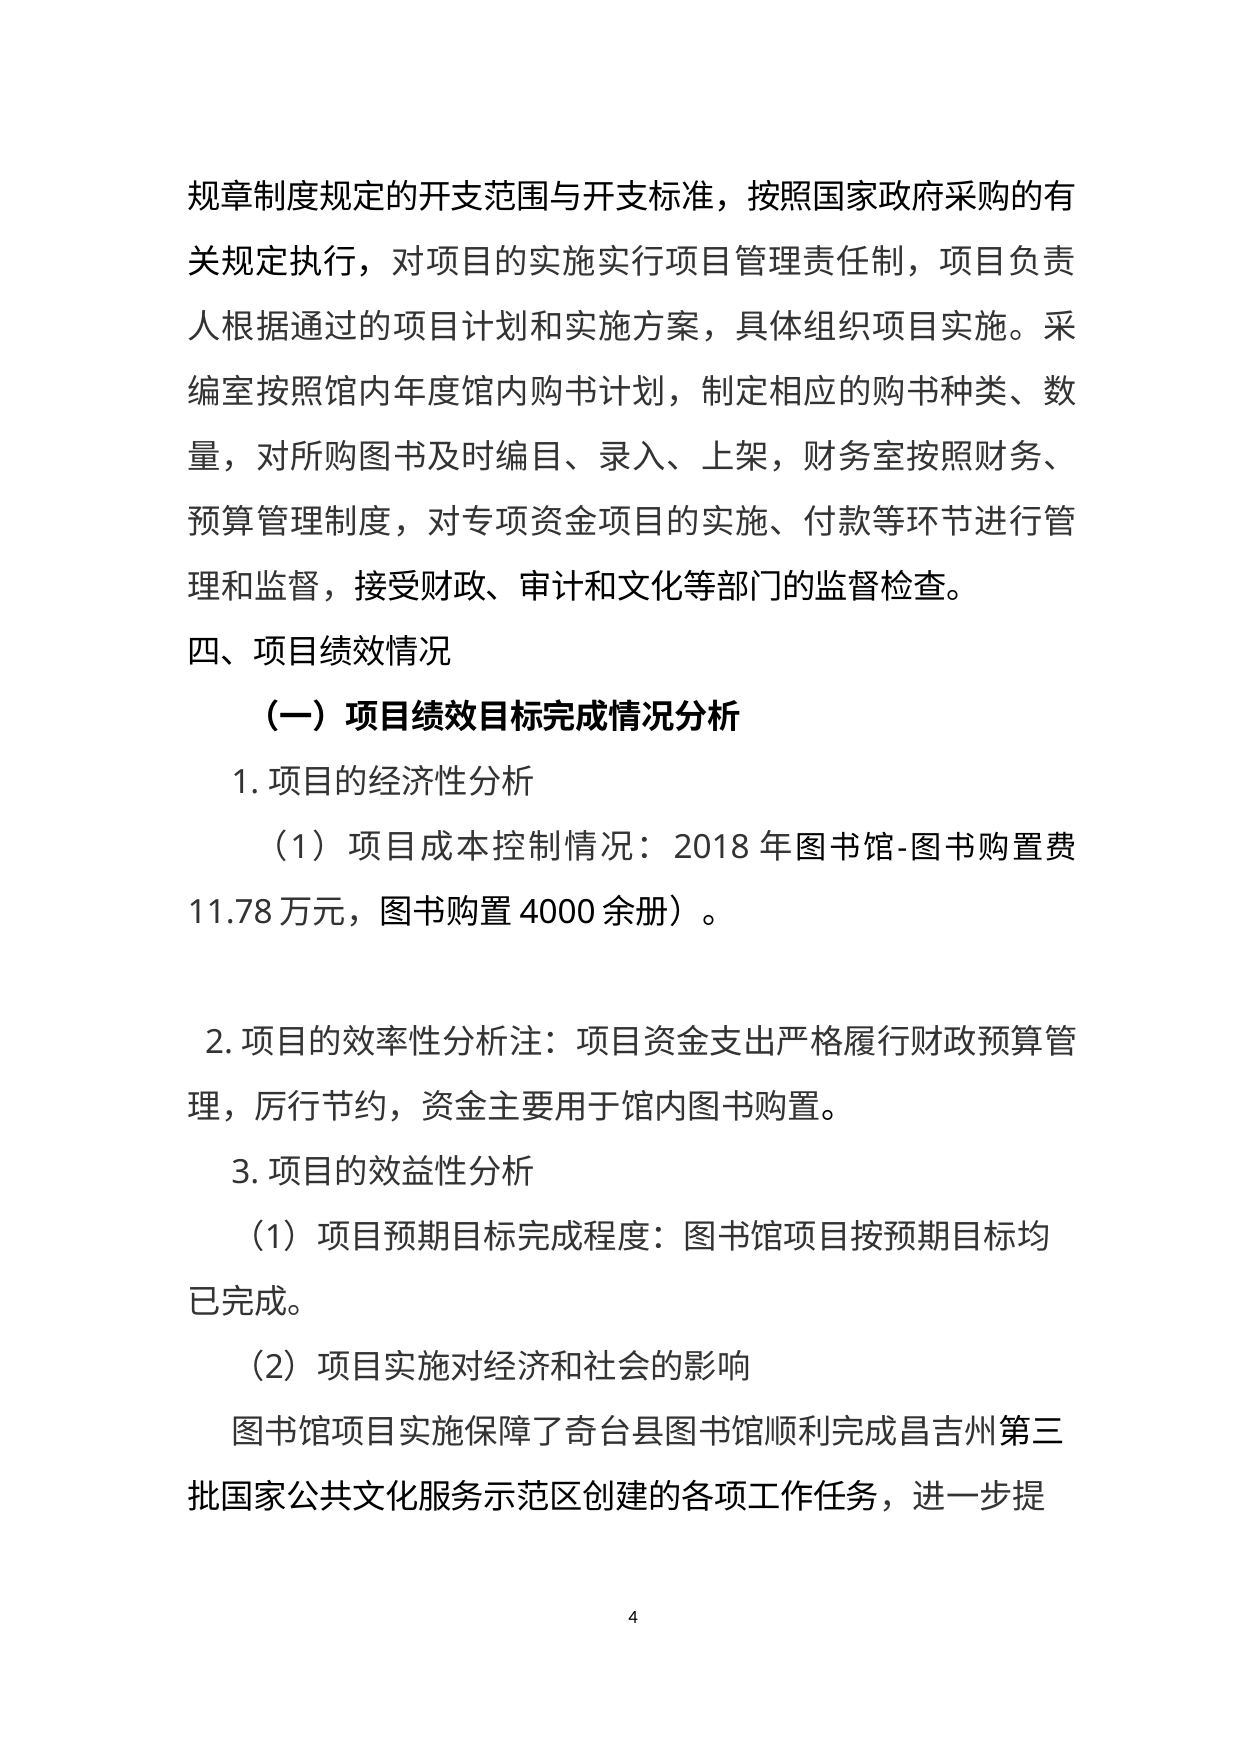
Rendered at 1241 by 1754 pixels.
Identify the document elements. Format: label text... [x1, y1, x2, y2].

text （2）项目实施对经济和社会的影响 [187, 1332, 1078, 1397]
text 四、项目绩效情况 [187, 617, 1078, 682]
text （1）项目成本控制情况：2018年图书馆-图书购置费11.78万元，图书购置4000余册）。 [187, 812, 1078, 942]
text （一）项目绩效目标完成情况分析 [187, 682, 1078, 747]
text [187, 162, 1078, 617]
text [187, 1397, 1078, 1527]
text （1）项目预期目标完成程度：图书馆项目按预期目标均已完成。 [187, 1202, 1078, 1332]
text 3. 项目的效益性分析 [187, 1137, 1078, 1202]
text 2. 项目的效率性分析注：项目资金支出严格履行财政预算管理，厉行节约，资金主要用于馆内图书购置。 [187, 1007, 1078, 1137]
text 1. 项目的经济性分析 [187, 747, 1078, 812]
